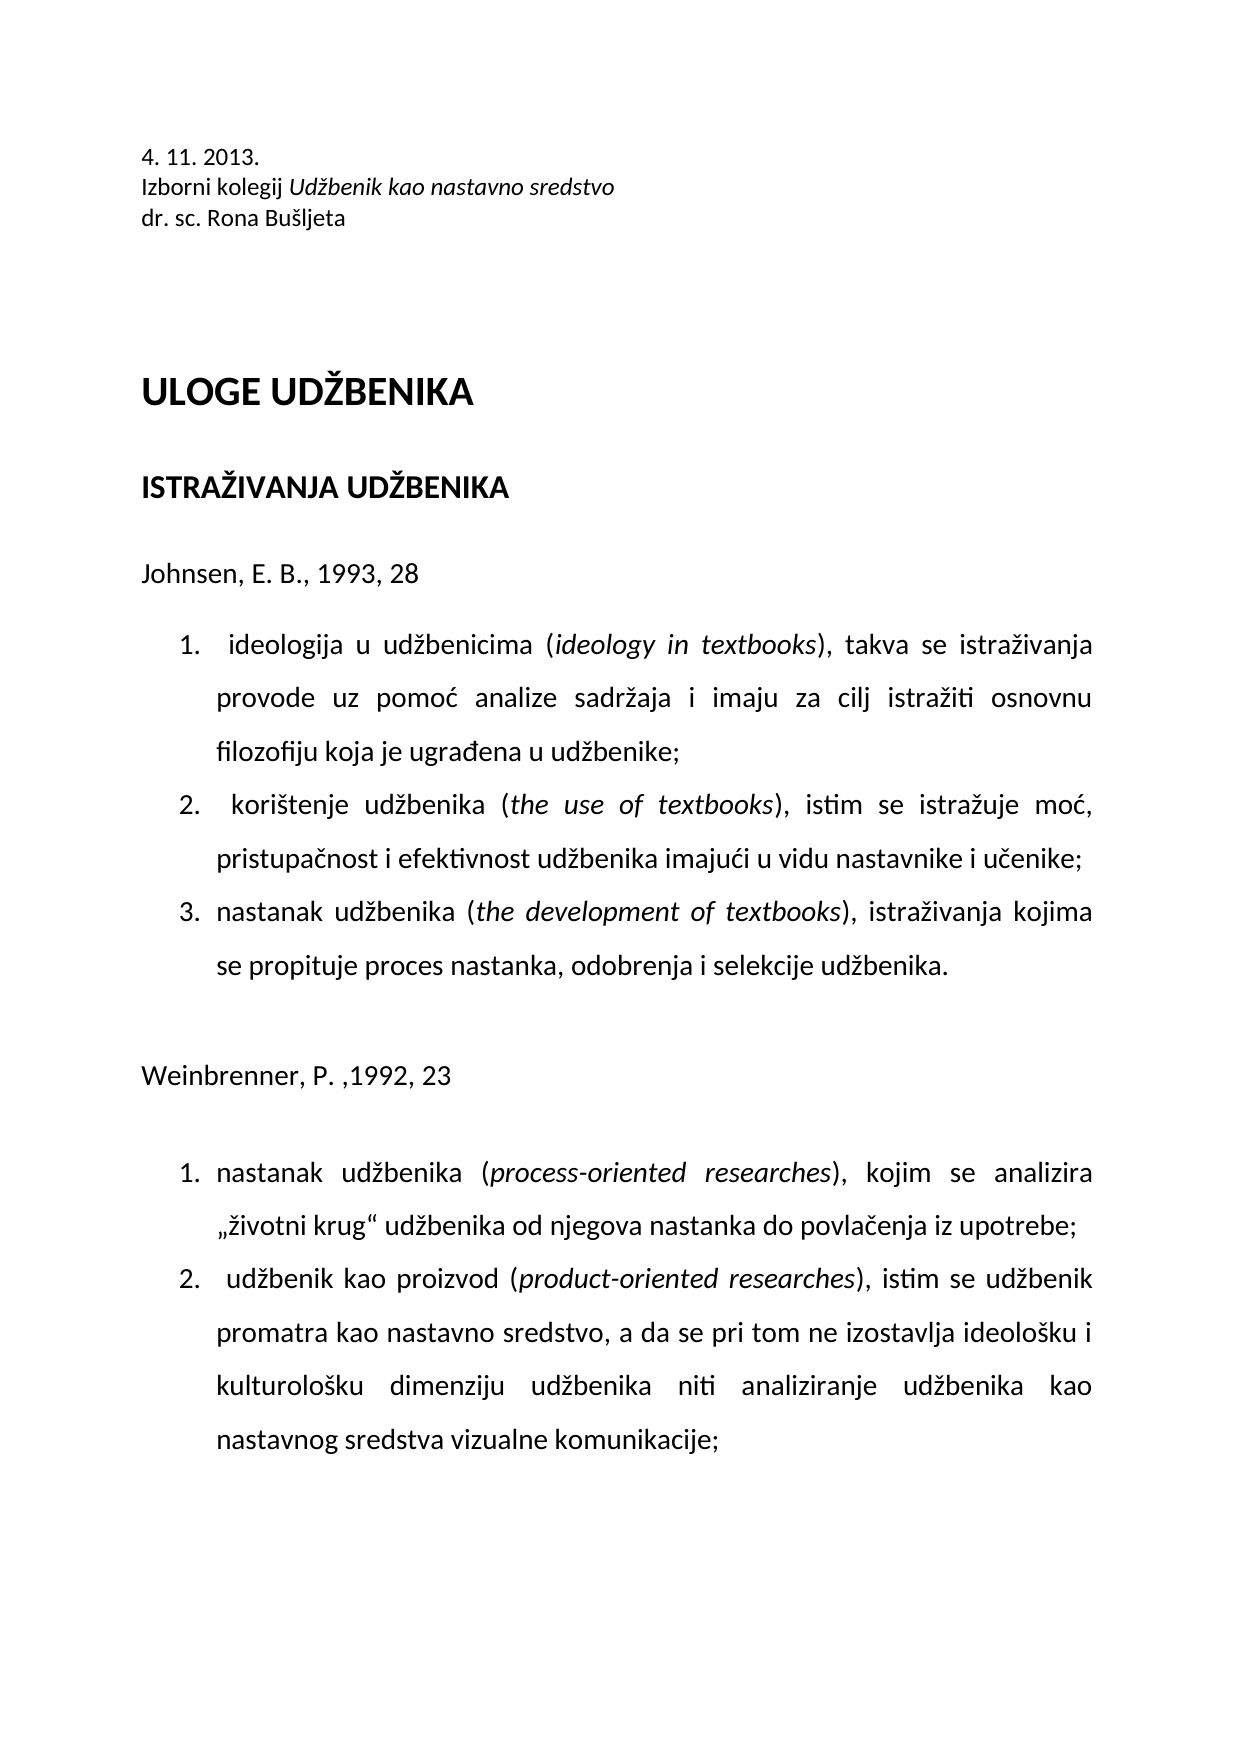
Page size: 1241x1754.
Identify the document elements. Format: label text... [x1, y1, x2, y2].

text ISTRAŽIVANJA UDŽBENIKA [141, 466, 1093, 507]
list udžbenik kao proizvod (product-oriented researches), istim se udžbenik promatra kao nastavno sredstvo, a da se pri tom ne izostavlja ideološku i kulturološku dimenziju udžbenika niti analiziranje udžbenika kao nastavnog sredstva vizualne komunikacije; [178, 1261, 1093, 1457]
text dr. sc. Rona Bušljeta [141, 202, 1093, 233]
text Johnsen, E. B., 1993, 28 [141, 555, 1093, 591]
text Izborni kolegij Udžbenik kao nastavno sredstvo [141, 172, 1093, 202]
text Weinbrenner, P. ,1992, 23 [141, 1057, 1093, 1093]
list korištenje udžbenika (the use of textbooks), istim se istražuje moć, pristupačnost i efektivnost udžbenika imajući u vidu nastavnike i učenike; [178, 786, 1093, 876]
list ideologija u udžbenicima (ideology in textbooks), takva se istraživanja provode uz pomoć analize sadržaja i imaju za cilj istražiti osnovnu filozofiju koja je ugrađena u udžbenike; [178, 626, 1093, 769]
list nastanak udžbenika (the development of textbooks), istraživanja kojima se propituje proces nastanka, odobrenja i selekcije udžbenika. [178, 893, 1093, 982]
list nastanak udžbenika (process-oriented researches), kojim se analizira „životni krug“ udžbenika od njegova nastanka do povlačenja iz upotrebe; [178, 1154, 1093, 1243]
text ULOGE UDŽBENIKA [141, 365, 1093, 416]
text 4. 11. 2013. [141, 141, 1093, 172]
